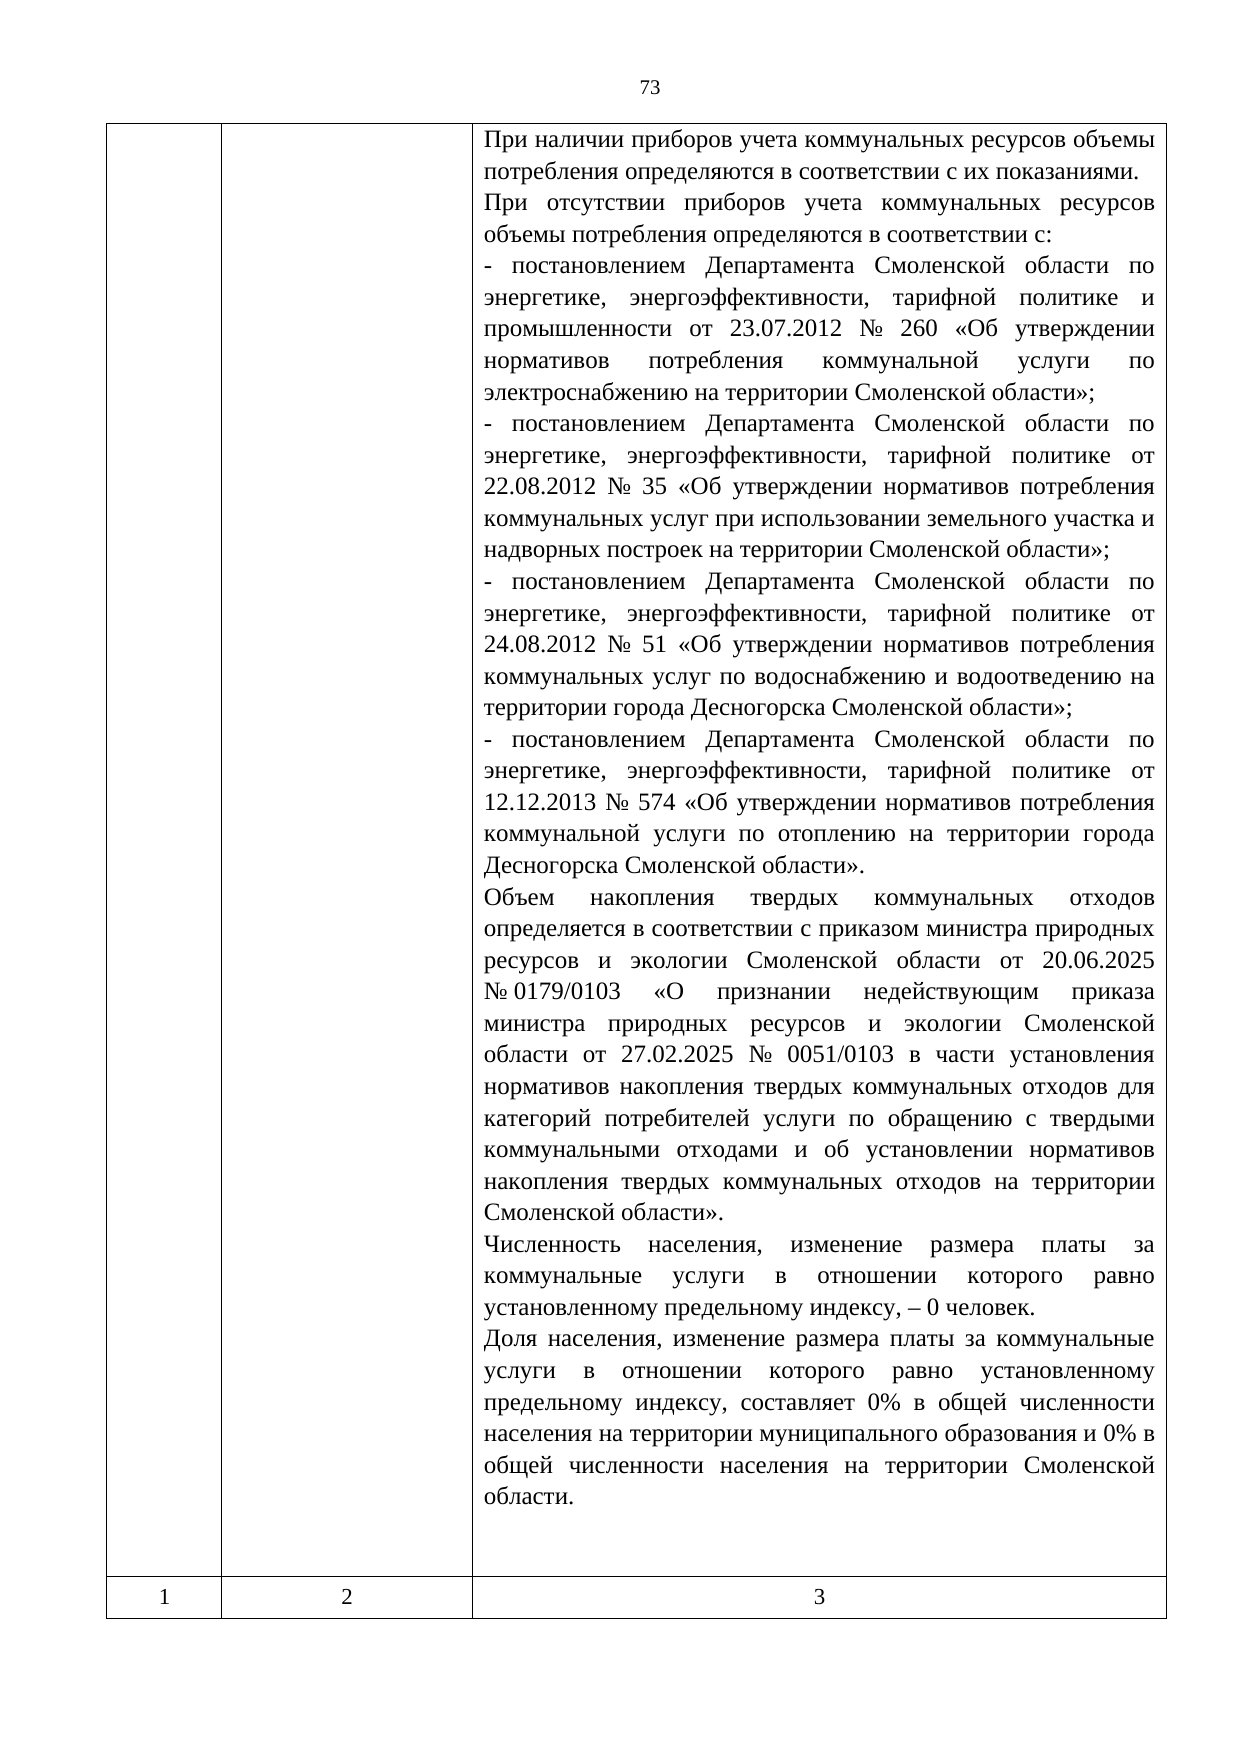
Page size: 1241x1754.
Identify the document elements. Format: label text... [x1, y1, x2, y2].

table_cell [222, 124, 472, 1576]
table_cell 3 [473, 1577, 1166, 1617]
table_cell [107, 124, 221, 1576]
table_cell При наличии приборов учета коммунальных ресурсов объемы потребления определяются в соответствии с их показаниями. При отсутствии приборов учета коммунальных ресурсов объемы потребления определяются в соответствии с: - постановлением Департамента Смоленской области по энергетике, энергоэффективности, тарифной политике и промышленности от 23.07.2012 № 260 «Об утверждении нормативов потребления коммунальной услуги по электроснабжению на территории Смоленской области»; - постановлением Департамента Смоленской области по энергетике, энергоэффективности, тарифной политике от 22.08.2012 № 35 «Об утверждении нормативов потребления коммунальных услуг при использовании земельного участка и надворных построек на территории Смоленской области»; - постановлением Департамента Смоленской области по энергетике, энергоэффективности, тарифной политике от 24.08.2012 № 51 «Об утверждении нормативов потребления коммунальных услуг по водоснабжению и водоотведению на территории города Десногорска Смоленской области»; - постановлением Департамента Смоленской области по энергетике, энергоэффективности, тарифной политике от 12.12.2013 № 574 «Об утверждении нормативов потребления коммунальной услуги по отоплению на территории города Десногорска Смоленской области». Объем накопления твердых коммунальных отходов определяется в соответствии с приказом министра природных ресурсов и экологии Смоленской области от 20.06.2025 № 0179/0103 «О признании недействующим приказа министра природных ресурсов и экологии Смоленской области от 27.02.2025 № 0051/0103 в части установления нормативов накопления твердых коммунальных отходов для категорий потребителей услуги по обращению с твердыми коммунальными отходами и об установлении нормативов накопления твердых коммунальных отходов на территории Смоленской области». Численность населения, изменение размера платы за коммунальные услуги в отношении которого равно установленному предельному индексу, – 0 человек. Доля населения, изменение размера платы за коммунальные услуги в отношении которого равно установленному предельному индексу, составляет 0% в общей численности населения на территории муниципального образования и 0% в общей численности населения на территории Смоленской области. [473, 124, 1166, 1576]
table_cell 1 [107, 1577, 221, 1617]
table_cell 2 [222, 1577, 472, 1617]
